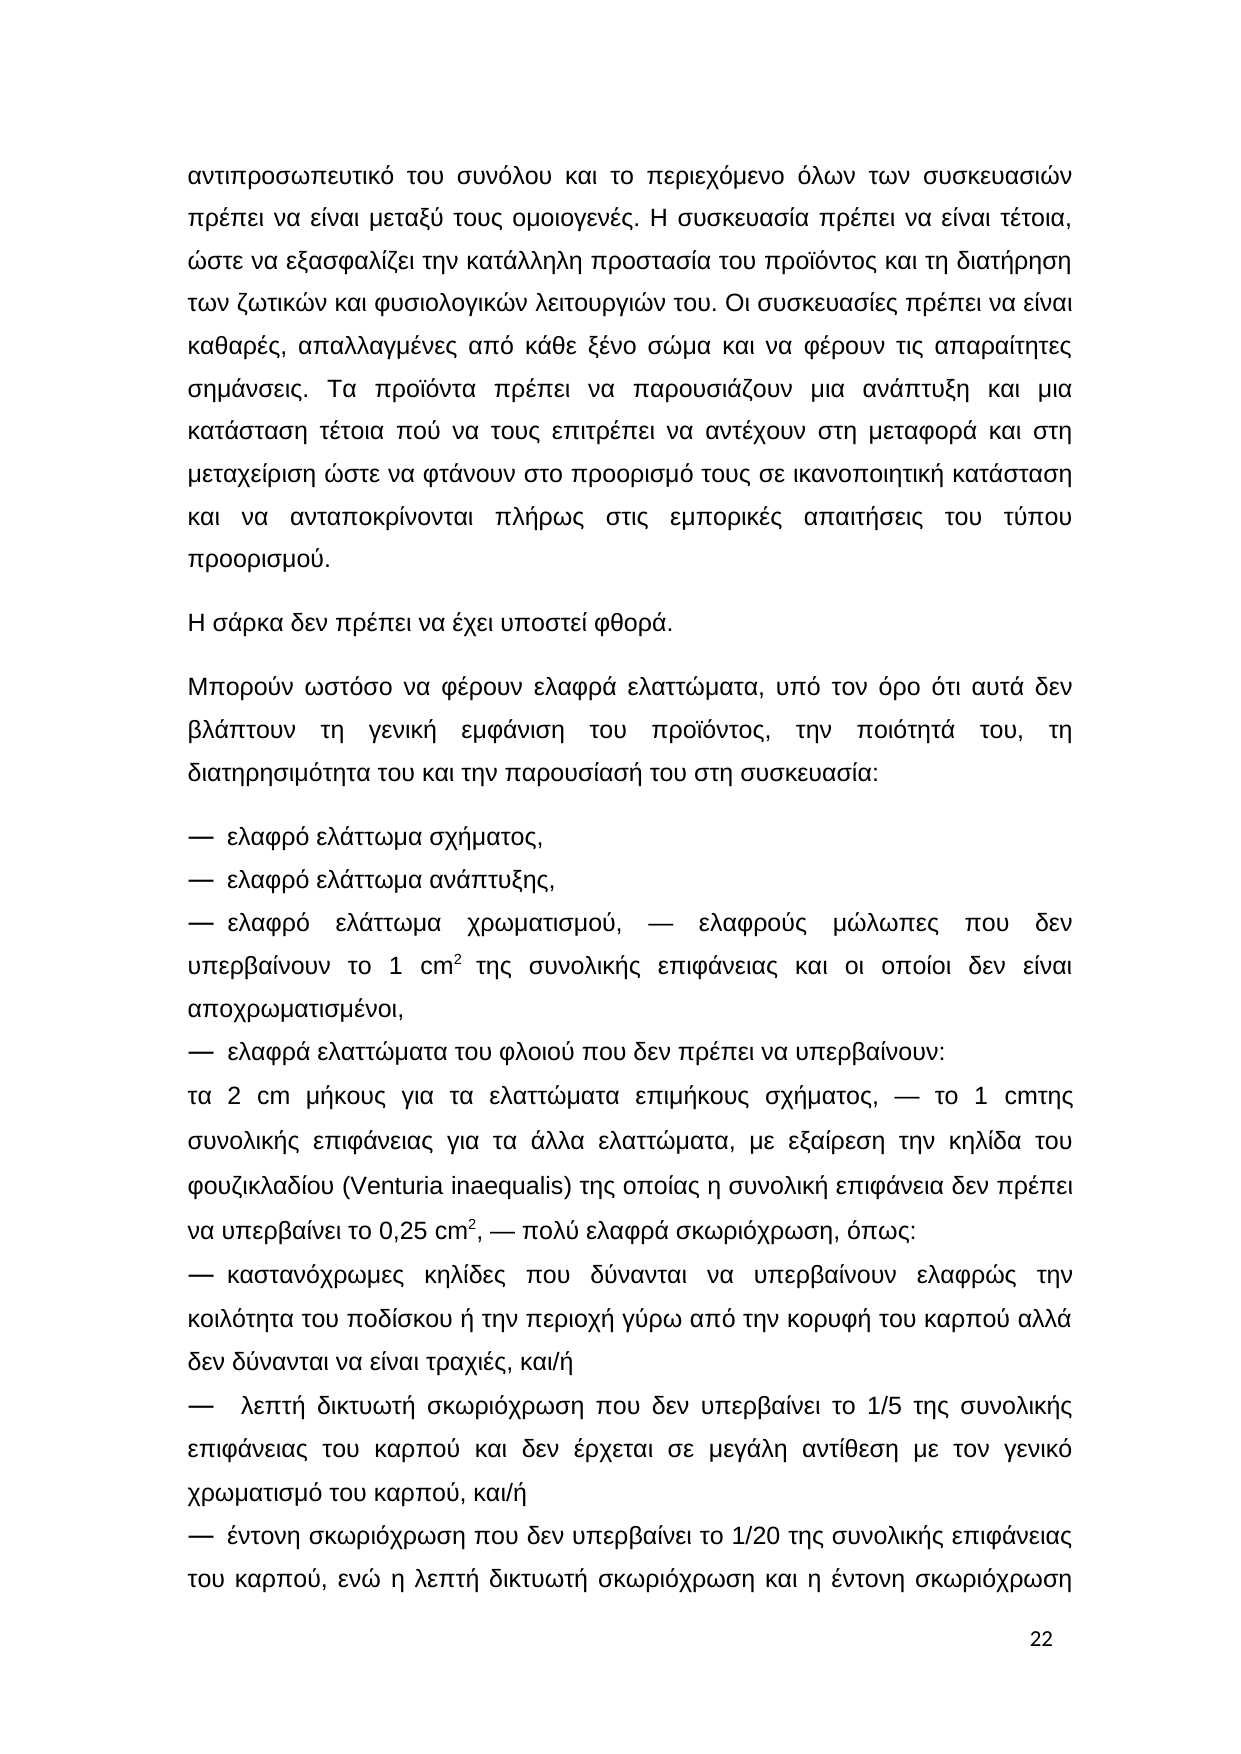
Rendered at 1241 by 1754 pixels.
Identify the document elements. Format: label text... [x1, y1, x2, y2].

list ελαφρό ελάττωμα σχήματος, [187, 811, 1073, 854]
list ελαφρό ελάττωμα χρωματισμού, — ελαφρούς μώλωπες που δεν υπερβαίνουν το 1 cm2 της συνολικής επιφάνειας και οι οποίοι δεν είναι αποχρωματισμένοι, [187, 897, 1073, 1026]
list ελαφρό ελάττωμα ανάπτυξης, [187, 854, 1073, 897]
text Μπορούν ωστόσο να φέρουν ελαφρά ελαττώματα, υπό τον όρο ότι αυτά δεν βλάπτουν τη γενική εμφάνιση του προϊόντος, την ποιότητά του, τη διατηρησιμότητα του και την παρουσίασή του στη συσκευασία: [187, 661, 1073, 790]
list ελαφρά ελαττώματα του φλοιού που δεν πρέπει να υπερβαίνουν: [187, 1026, 1073, 1069]
list καστανόχρωμες κηλίδες που δύνανται να υπερβαίνουν ελαφρώς την κοιλότητα του ποδίσκου ή την περιοχή γύρω από την κορυφή του καρπού αλλά δεν δύνανται να είναι τραχιές, και/ή [187, 1249, 1073, 1379]
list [187, 1510, 1073, 1596]
text τα 2 cm μήκους για τα ελαττώματα επιμήκους σχήματος, — το 1 cmτης συνολικής επιφάνειας για τα άλλα ελαττώματα, με εξαίρεση την κηλίδα του φουζικλαδίου (Venturia inaequalis) της οποίας η συνολική επιφάνεια δεν πρέπει να υπερβαίνει το 0,25 cm2, — πολύ ελαφρά σκωριόχρωση, όπως: [187, 1069, 1073, 1249]
text Η σάρκα δεν πρέπει να έχει υποστεί φθορά. [187, 597, 1073, 640]
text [187, 150, 1073, 576]
list λεπτή δικτυωτή σκωριόχρωση που δεν υπερβαίνει το 1/5 της συνολικής επιφάνειας του καρπού και δεν έρχεται σε μεγάλη αντίθεση με τον γενικό χρωματισμό του καρπού, και/ή [187, 1379, 1073, 1510]
